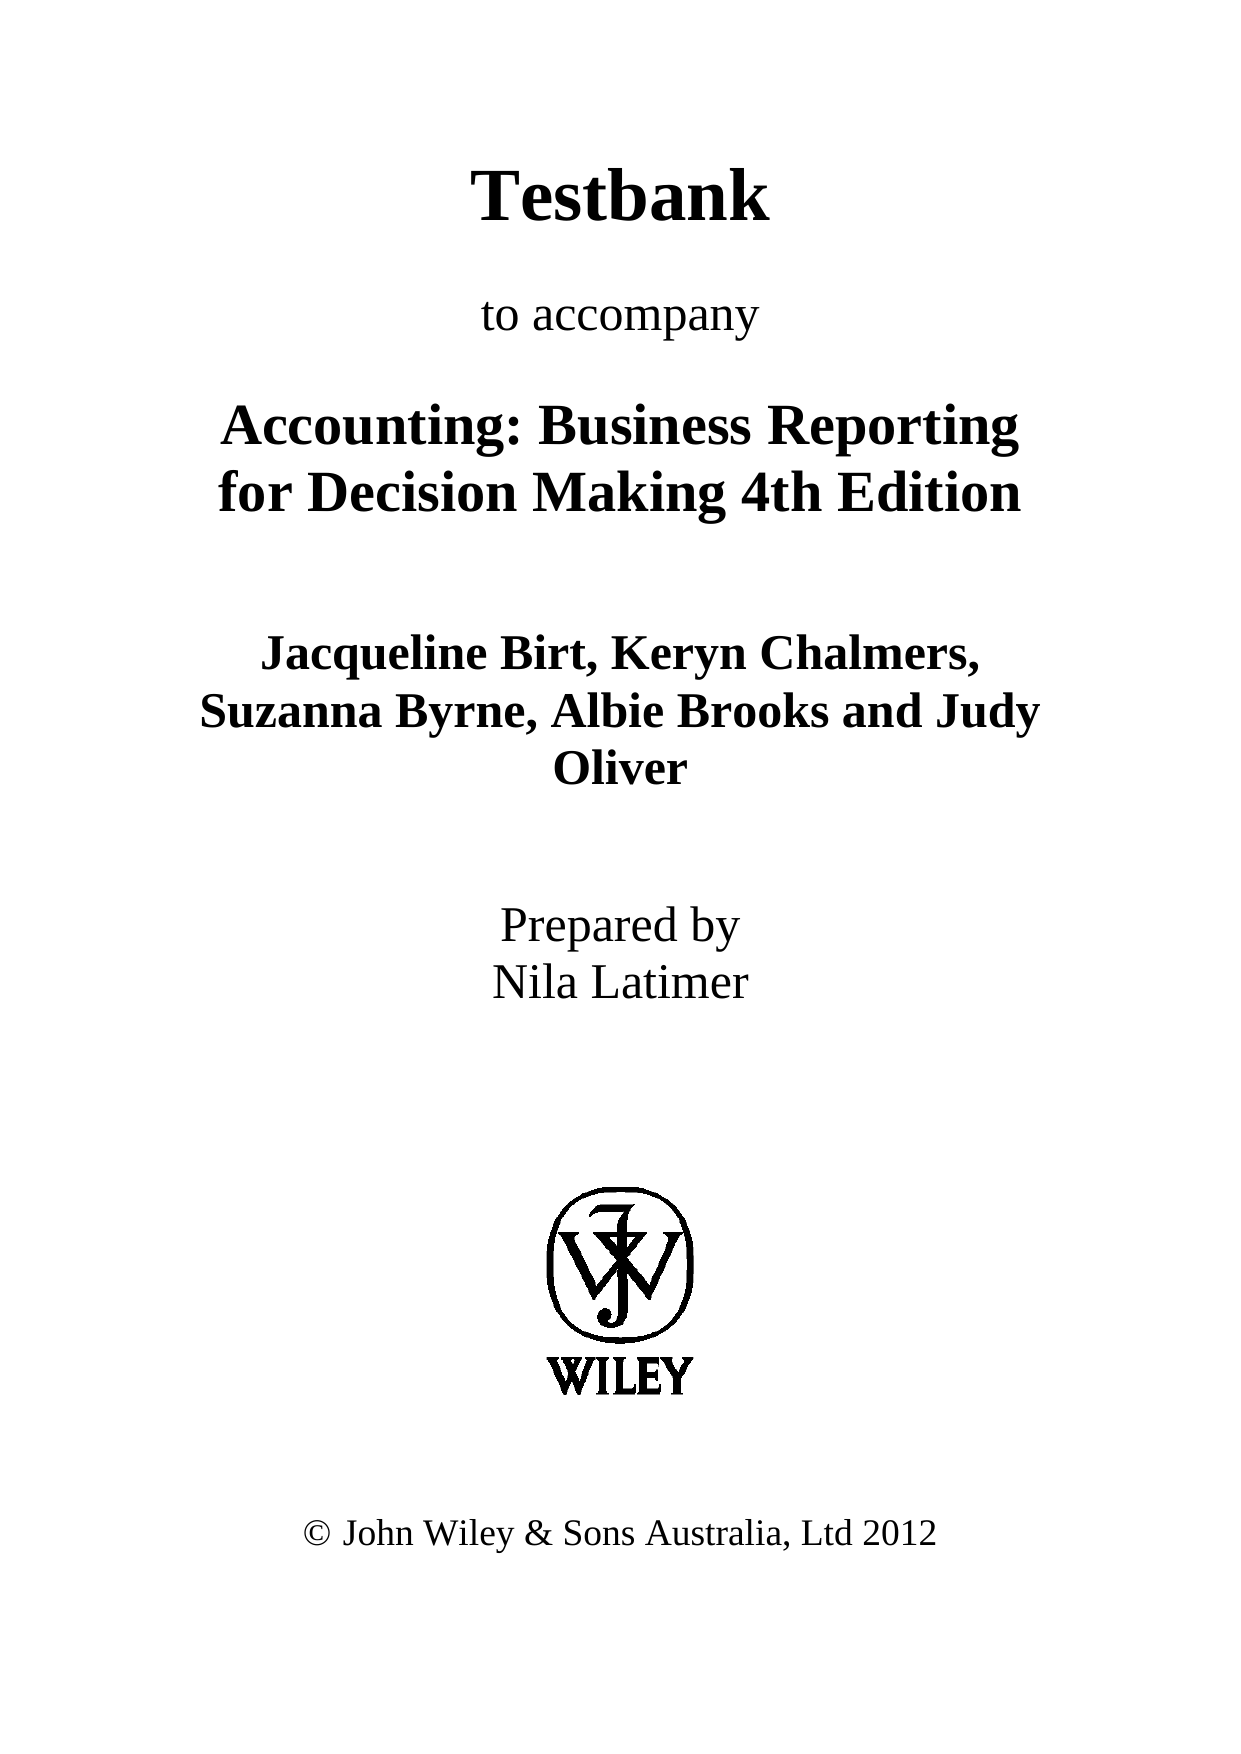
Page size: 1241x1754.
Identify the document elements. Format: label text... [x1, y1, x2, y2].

picture [546, 1187, 694, 1395]
text to accompany [187, 284, 1053, 342]
text Jacqueline Birt, Keryn Chalmers, Suzanna Byrne, Albie Brooks and Judy Oliver [187, 623, 1053, 795]
text Nila Latimer [187, 952, 1053, 1009]
text © John Wiley & Sons Australia, Ltd 2012 [187, 1510, 1053, 1553]
text Testbank [187, 150, 1053, 236]
text Prepared by [187, 894, 1053, 952]
text Accounting: Business Reporting for Decision Making 4th Edition [187, 389, 1053, 524]
